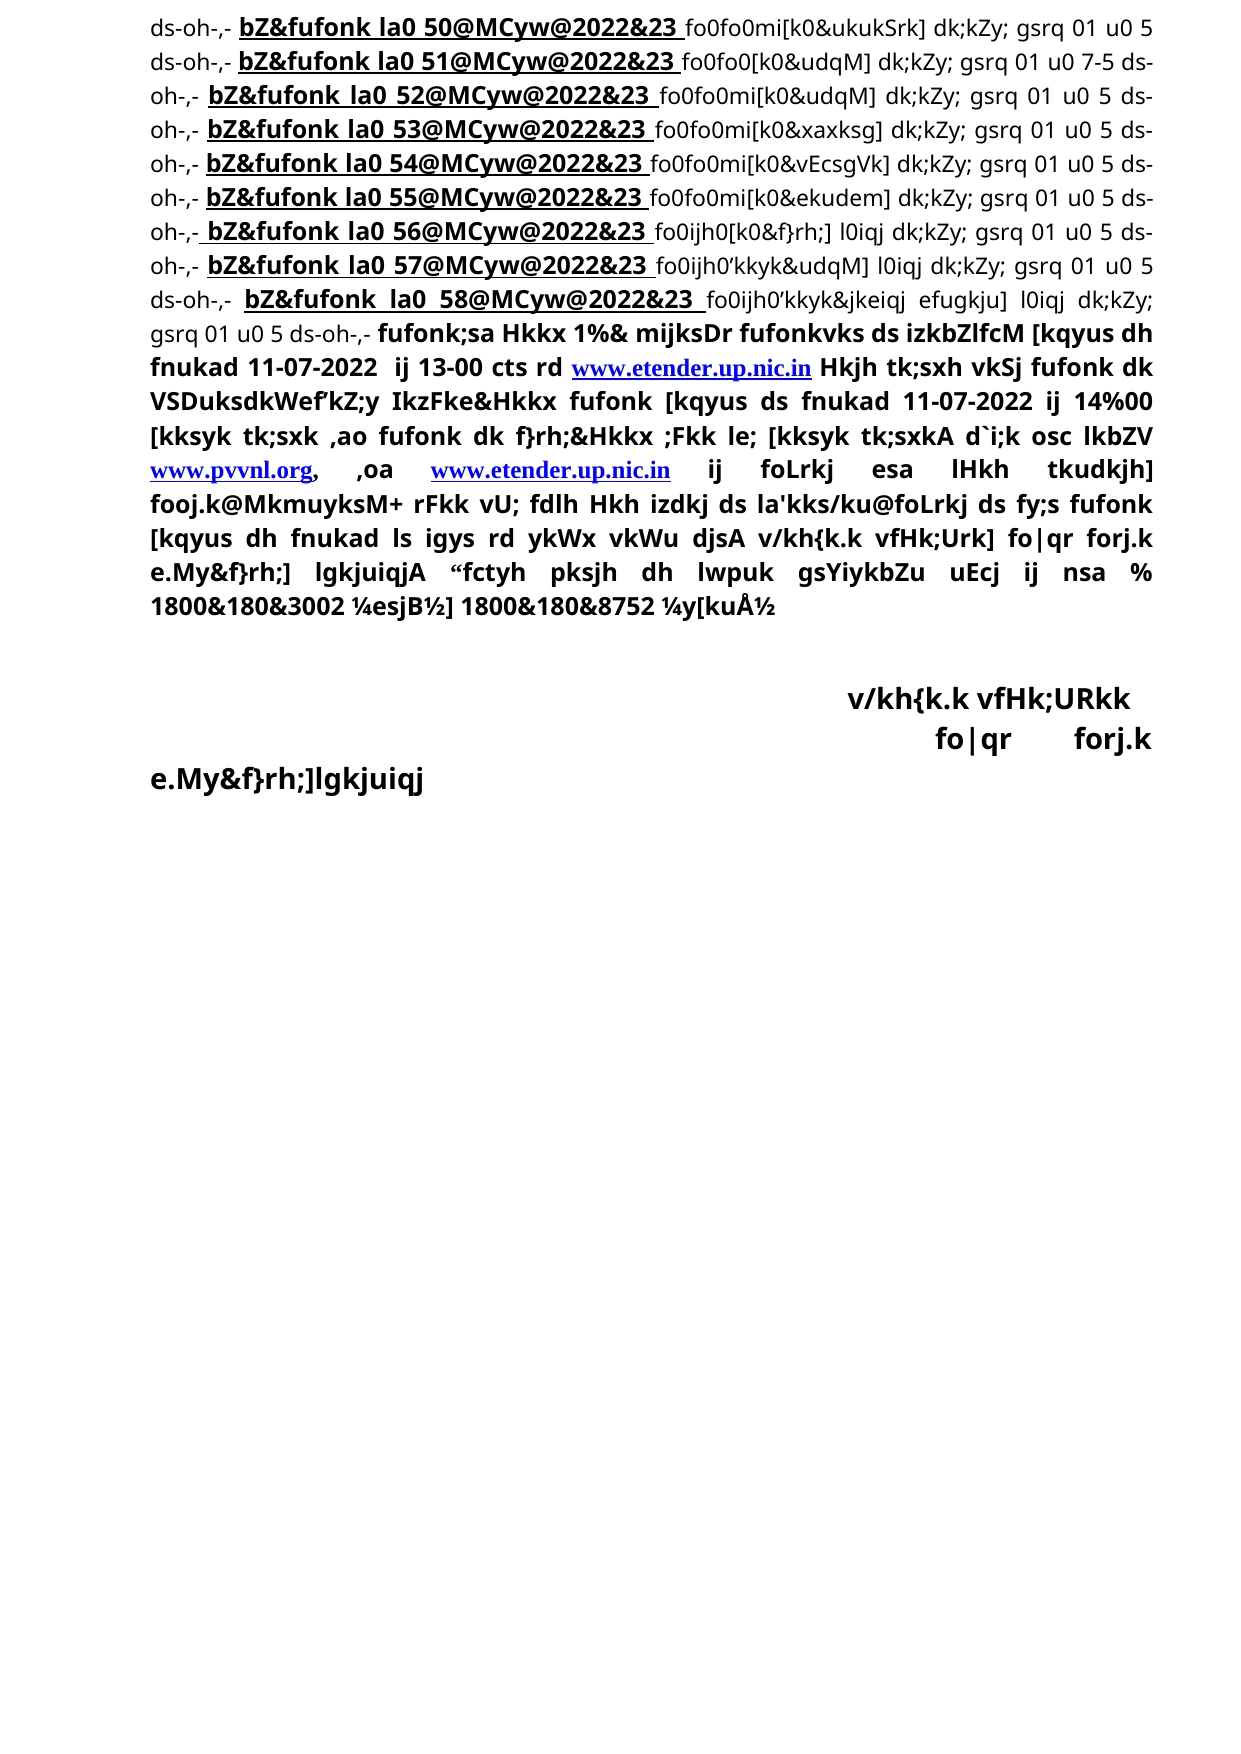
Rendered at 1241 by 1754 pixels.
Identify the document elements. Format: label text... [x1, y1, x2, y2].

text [150, 9, 1154, 622]
text fo|qr forj.k e.My&f}rh;]lgkjuiqj [150, 718, 1152, 798]
text v/kh{k.k vfHk;URkk [150, 678, 1152, 718]
